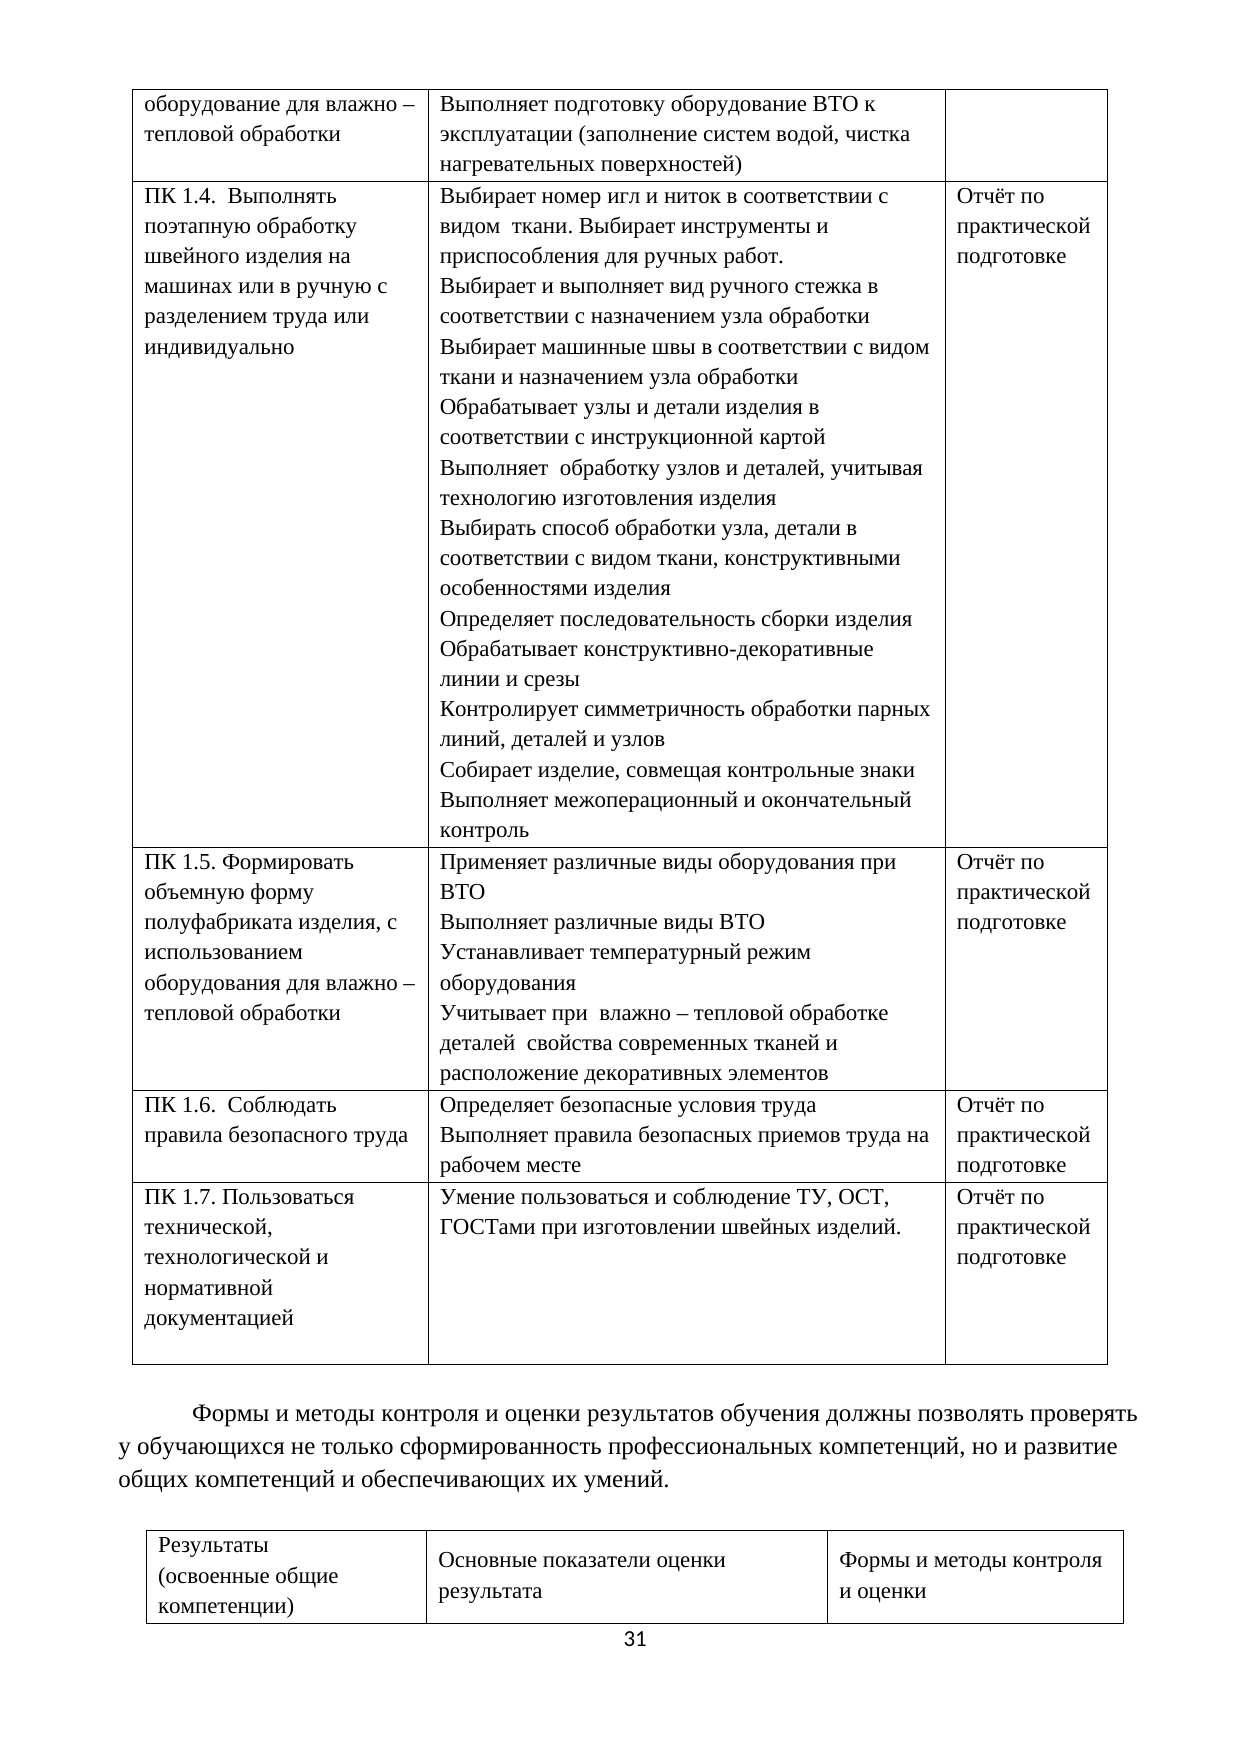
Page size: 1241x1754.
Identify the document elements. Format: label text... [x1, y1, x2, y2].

table_header Основные показатели оценки результата [427, 1531, 827, 1622]
table_cell ПК 1.4. Выполнять поэтапную обработку швейного изделия на машинах или в ручную с разделением труда или индивидуально [133, 182, 428, 847]
table_cell Отчёт по практической подготовке [946, 1091, 1107, 1182]
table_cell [946, 90, 1107, 181]
table_cell ПК 1.5. Формировать объемную форму полуфабриката изделия, с использованием оборудования для влажно – тепловой обработки [133, 848, 428, 1090]
table_cell ПК 1.7. Пользоваться технической, технологической и нормативной документацией [133, 1183, 428, 1364]
table_header Результаты (освоенные общие компетенции) [147, 1531, 426, 1622]
table_cell Отчёт по практической подготовке [946, 848, 1107, 1090]
table_cell Отчёт по практической подготовке [946, 1183, 1107, 1364]
text Формы и методы контроля и оценки результатов обучения должны позволять проверять у обучающихся не только сформированность профессиональных компетенций, но и развитие общих компетенций и обеспечивающих их умений. [118, 1398, 1152, 1493]
table_header Формы и методы контроля и оценки [828, 1531, 1123, 1622]
table_cell Умение пользоваться и соблюдение ТУ, ОСТ, ГОСТами при изготовлении швейных изделий. [429, 1183, 945, 1364]
table_cell ПК 1.6. Соблюдать правила безопасного труда [133, 1091, 428, 1182]
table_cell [429, 90, 945, 181]
table_cell Отчёт по практической подготовке [946, 182, 1107, 847]
table_cell Выбирает номер игл и ниток в соответствии с видом ткани. Выбирает инструменты и приспособления для ручных работ. Выбирает и выполняет вид ручного стежка в соответствии с назначением узла обработки Выбирает машинные швы в соответствии с видом ткани и назначением узла обработки Обрабатывает узлы и детали изделия в соответствии с инструкционной картой Выполняет обработку узлов и деталей, учитывая технологию изготовления изделия Выбирать способ обработки узла, детали в соответствии с видом ткани, конструктивными особенностями изделия Определяет последовательность сборки изделия Обрабатывает конструктивно-декоративные линии и срезы Контролирует симметричность обработки парных линий, деталей и узлов Собирает изделие, совмещая контрольные знаки Выполняет межоперационный и окончательный контроль [429, 182, 945, 847]
table_cell Определяет безопасные условия труда Выполняет правила безопасных приемов труда на рабочем месте [429, 1091, 945, 1182]
table_cell Применяет различные виды оборудования при ВТО Выполняет различные виды ВТО Устанавливает температурный режим оборудования Учитывает при влажно – тепловой обработке деталей свойства современных тканей и расположение декоративных элементов [429, 848, 945, 1090]
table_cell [133, 90, 428, 181]
